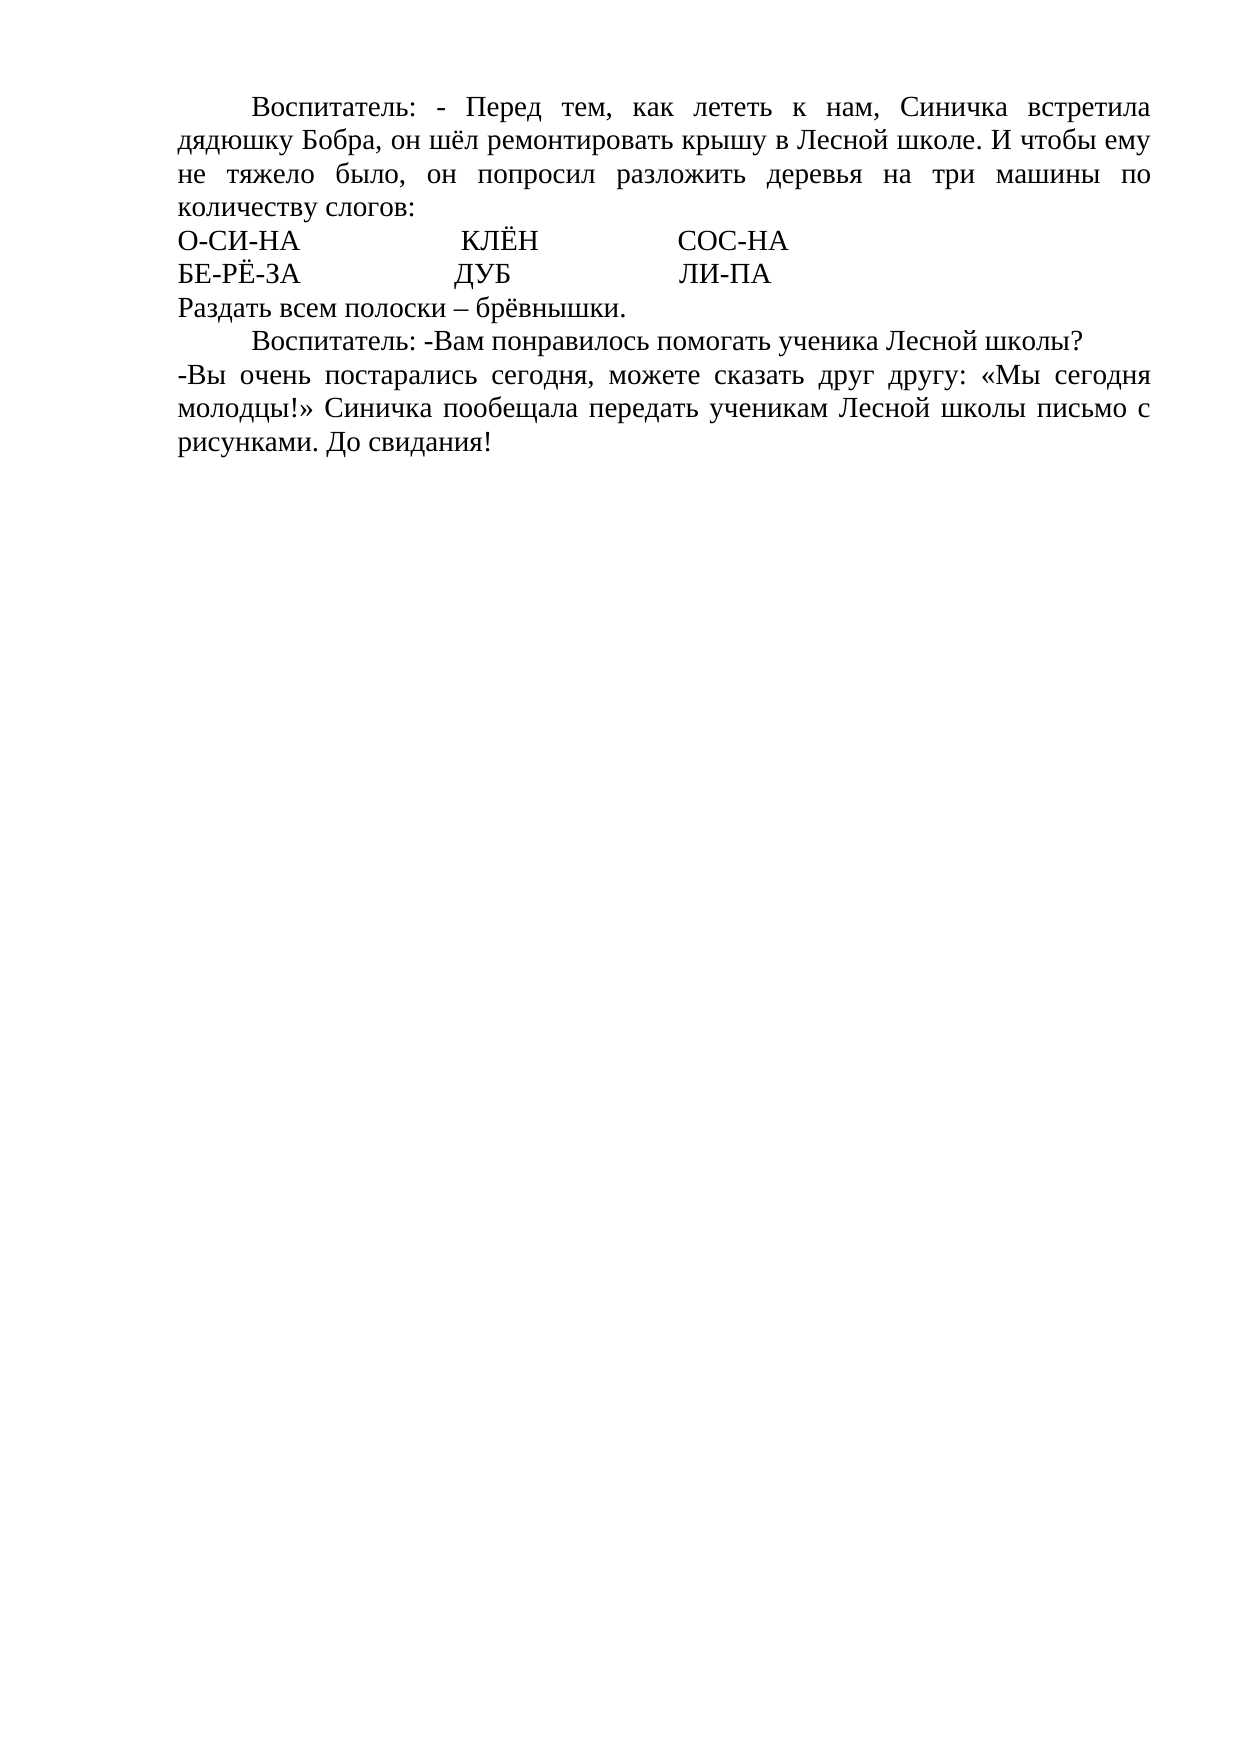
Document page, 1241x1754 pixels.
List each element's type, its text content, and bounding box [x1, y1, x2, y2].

text Раздать всем полоски – брёвнышки. [177, 290, 1152, 323]
text Воспитатель: -Вам понравилось помогать ученика Лесной школы? [177, 323, 1152, 357]
text О-СИ-НА КЛЁН СОС-НА [177, 223, 1152, 256]
text Воспитатель: - Перед тем, как лететь к нам, Синичка встретила дядюшку Бобра, он шёл ремонтировать крышу в Лесной школе. И чтобы ему не тяжело было, он попросил разложить деревья на три машины по количеству слогов: [177, 89, 1152, 223]
text БЕ-РЁ-ЗА ДУБ ЛИ-ПА [177, 256, 1152, 290]
text -Вы очень постарались сегодня, можете сказать друг другу: «Мы сегодня молодцы!» Синичка пообещала передать ученикам Лесной школы письмо с рисунками. До свидания! [177, 357, 1152, 458]
